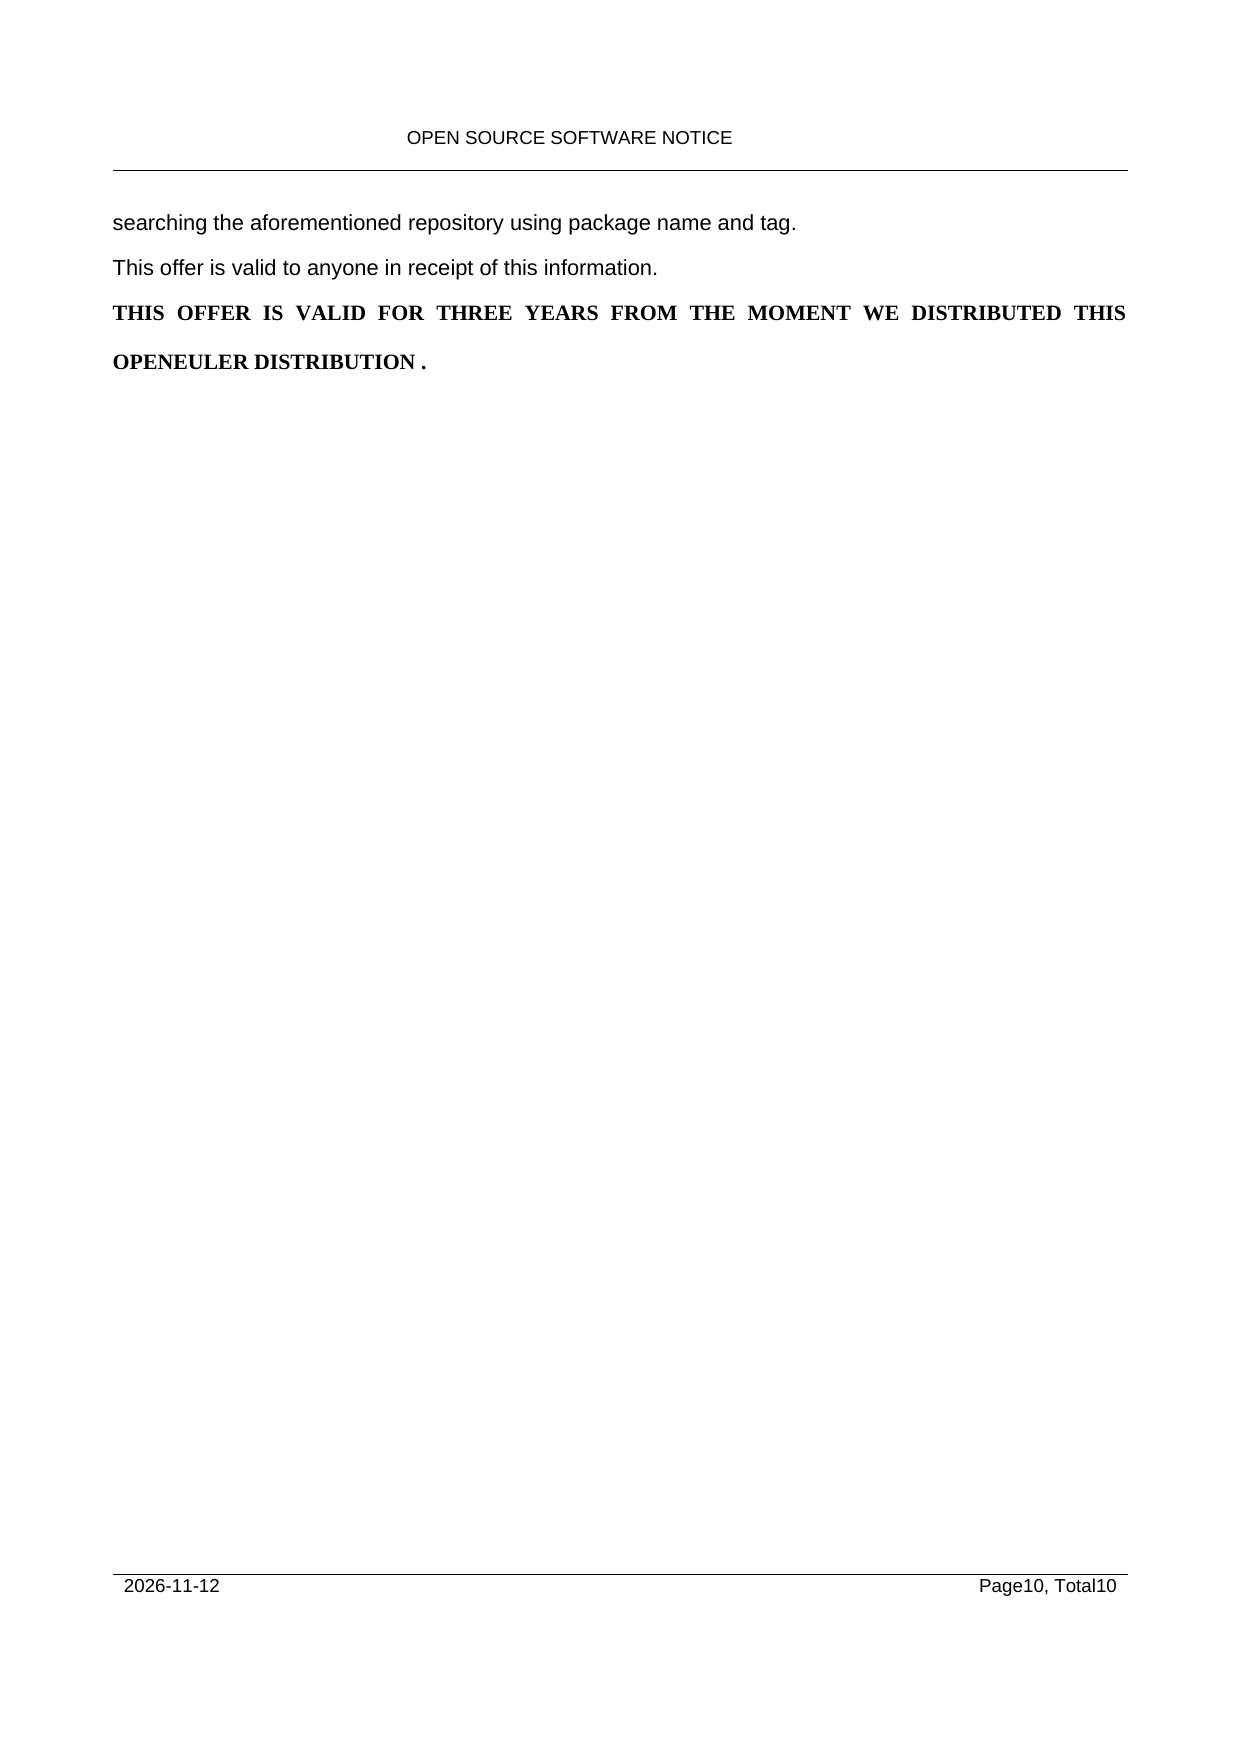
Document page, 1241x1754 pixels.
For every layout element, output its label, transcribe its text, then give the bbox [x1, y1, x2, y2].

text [112, 206, 1128, 239]
text This offer is valid to anyone in receipt of this information. [112, 251, 1128, 284]
text THIS OFFER IS VALID FOR THREE YEARS FROM THE MOMENT WE DISTRIBUTED THIS OPENEULER DISTRIBUTION . [112, 297, 1128, 378]
